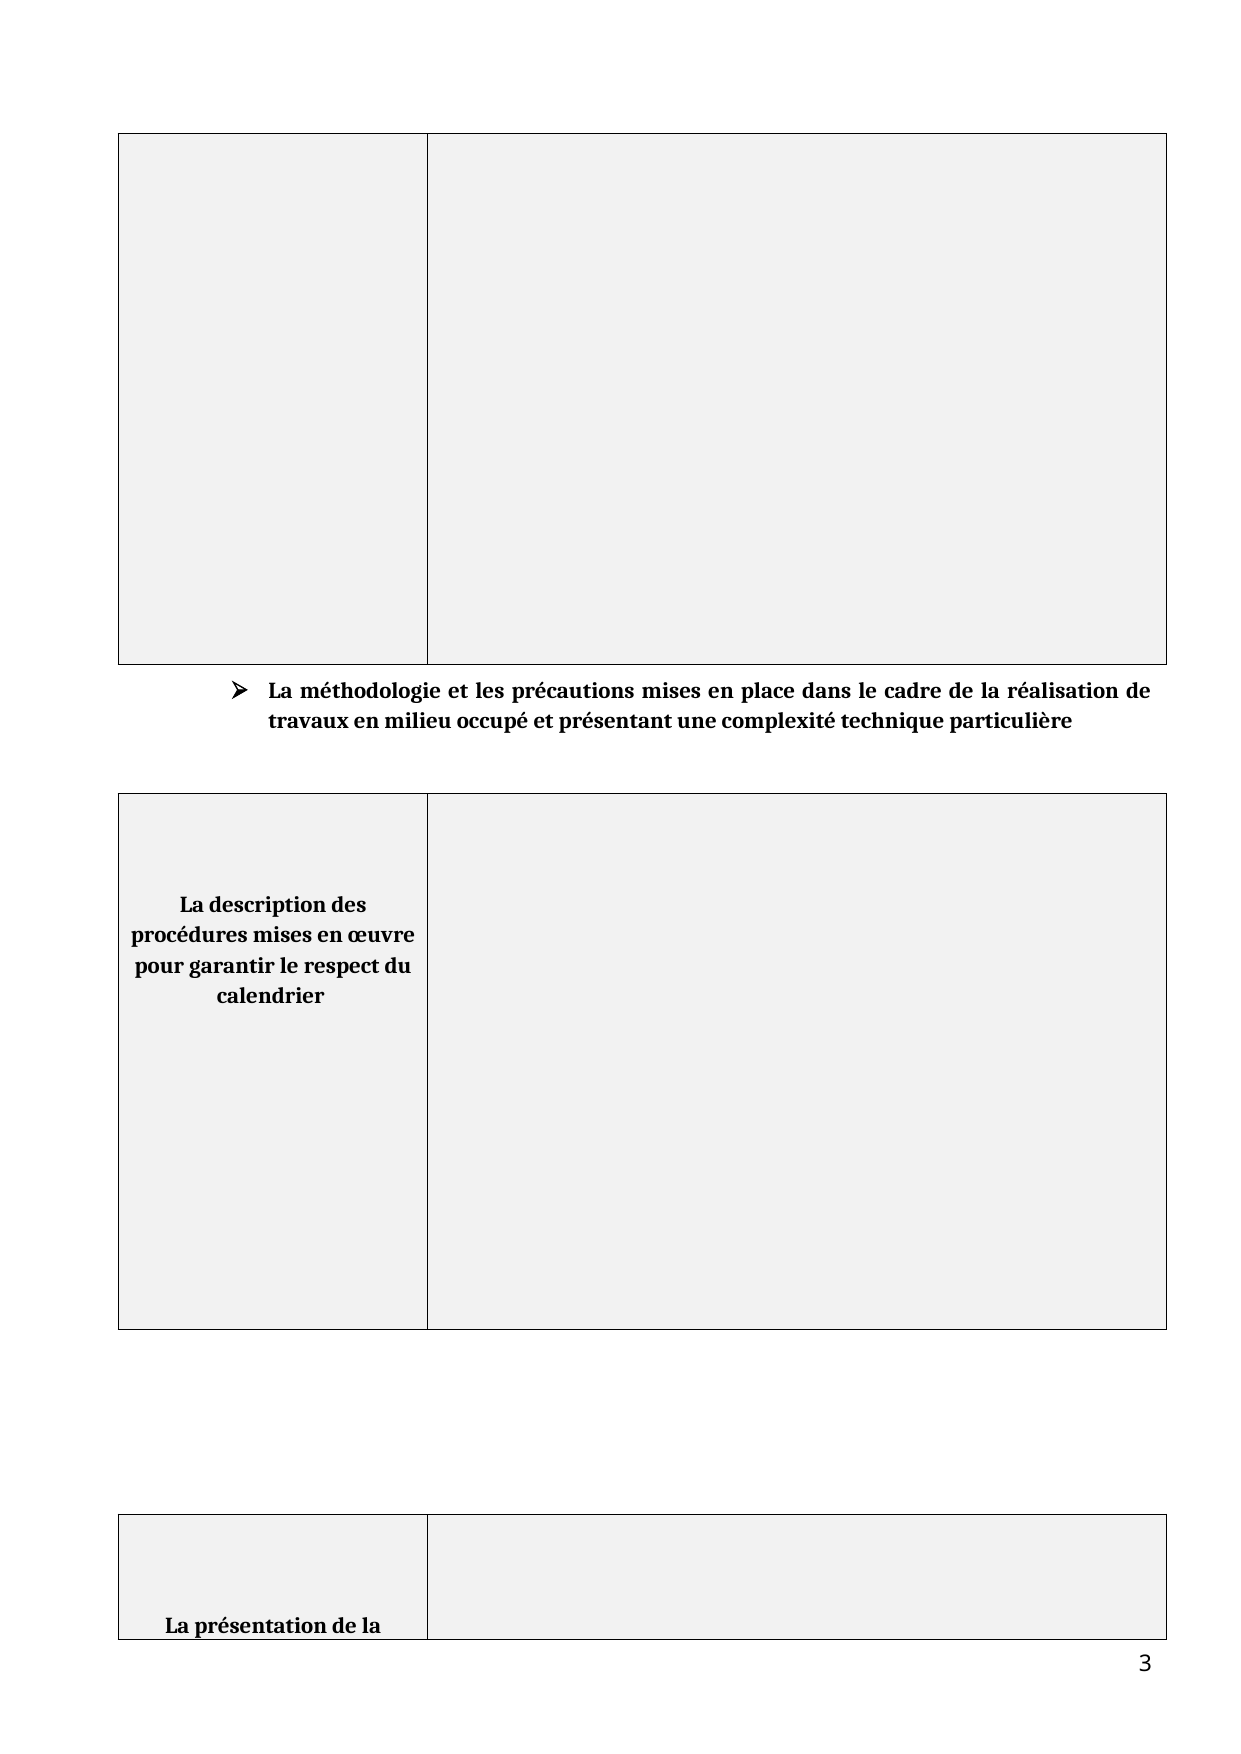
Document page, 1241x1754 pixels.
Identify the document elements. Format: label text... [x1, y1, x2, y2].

table_header [428, 1515, 1166, 1639]
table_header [119, 134, 427, 664]
table_header La description des procédures mises en œuvre pour garantir le respect du calendrier [119, 794, 427, 1329]
table_header [428, 794, 1166, 1329]
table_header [119, 1515, 427, 1639]
list La méthodologie et les précautions mises en place dans le cadre de la réalisation de travaux en milieu occupé et présentant une complexité technique particulière [231, 677, 1152, 734]
table_header [428, 134, 1166, 664]
